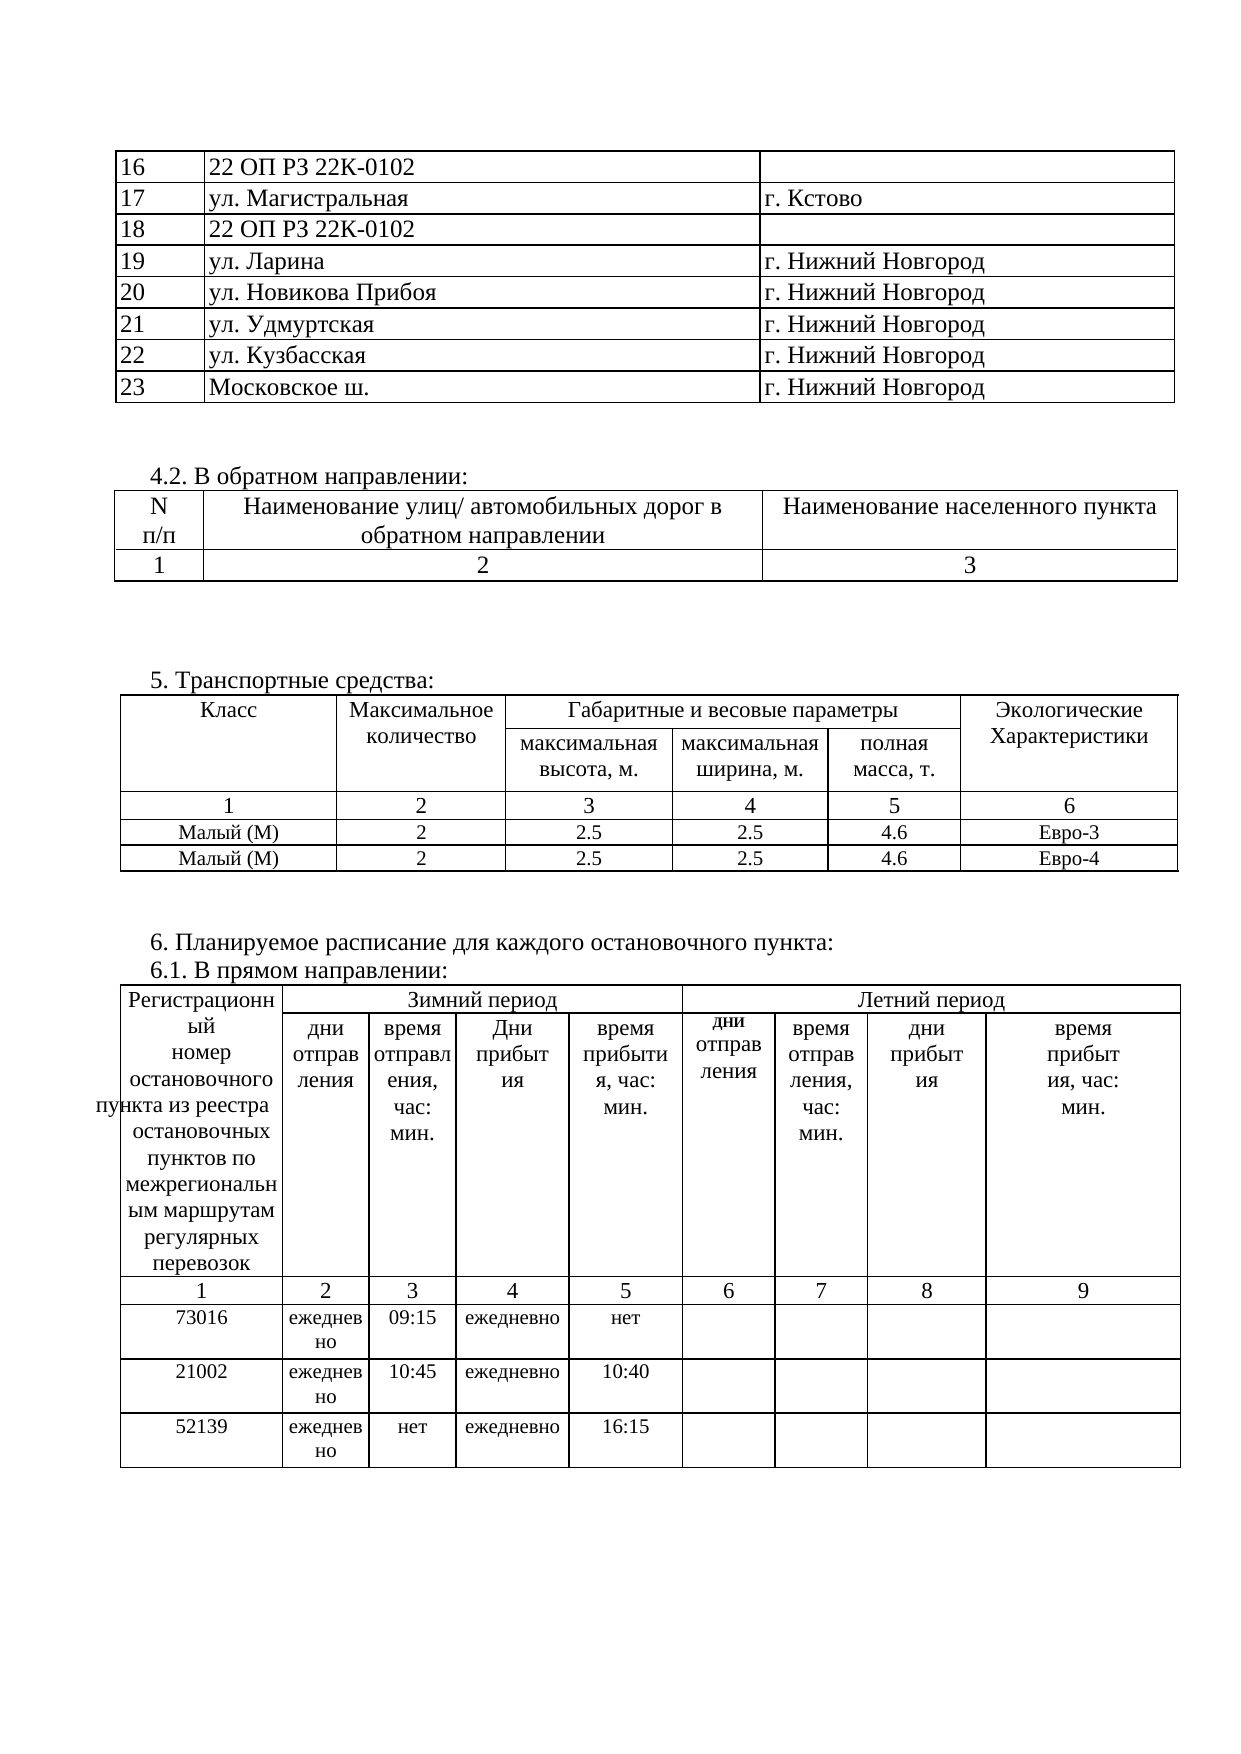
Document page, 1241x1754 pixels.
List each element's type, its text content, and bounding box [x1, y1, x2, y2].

table_cell ул. Удмуртская [205, 309, 759, 339]
table_header Зимний период [283, 986, 682, 1012]
table_cell [683, 1414, 774, 1467]
table_cell [776, 1360, 867, 1412]
table_cell г. Кстово [761, 183, 1174, 213]
table_cell 21 [117, 309, 204, 339]
table_cell 10:40 [570, 1360, 682, 1412]
table_cell ул. Новикова Прибоя [205, 277, 759, 307]
table_cell 1 [121, 1277, 282, 1303]
table_cell Московское ш. [205, 372, 759, 402]
table_cell 22 [117, 340, 204, 370]
table_cell 20 [117, 277, 204, 307]
table_header Наименование населенного пункта [763, 491, 1177, 548]
table_cell 8 [868, 1277, 985, 1303]
table_cell ДНИ отправ ления [683, 1014, 774, 1276]
table_cell 7 [776, 1277, 867, 1303]
table_cell 4.6 [829, 846, 960, 870]
table_header Экологические Характеристики [961, 696, 1177, 791]
table_cell Евро-4 [961, 846, 1177, 870]
table_cell г. Нижний Новгород [761, 309, 1174, 339]
table_cell ежедневно [457, 1305, 568, 1358]
text 4.2. В обратном направлении: [150, 461, 1090, 489]
table_cell 3 [370, 1277, 455, 1303]
table_cell [868, 1360, 985, 1412]
text 6.1. В прямом направлении: [150, 955, 1090, 984]
table_cell 5 [570, 1277, 682, 1303]
table_cell 16 [117, 152, 204, 181]
table_cell [776, 1305, 867, 1358]
table_cell нет [370, 1414, 455, 1467]
table_cell [776, 1414, 867, 1467]
table_cell 1 [121, 792, 336, 819]
table_cell 23 [117, 372, 204, 402]
table_cell [987, 1305, 1180, 1358]
table_cell [761, 215, 1174, 244]
table_header Наименование улиц/ автомобильных дорог в обратном направлении [204, 491, 762, 548]
table_cell г. Нижний Новгород [761, 277, 1174, 307]
table_cell максимальная высота, м. [506, 729, 672, 791]
table_cell 19 [117, 246, 204, 276]
table_cell г. Нижний Новгород [761, 340, 1174, 370]
table_cell [683, 1305, 774, 1358]
table_cell ежедневно [283, 1305, 368, 1358]
table_cell 2 [337, 846, 505, 870]
table_cell ежедневно [283, 1414, 368, 1467]
table_header N п/п [115, 491, 203, 548]
table_cell [987, 1414, 1180, 1467]
table_cell ул. Кузбасская [205, 340, 759, 370]
table_cell 10:45 [370, 1360, 455, 1412]
table_cell ежедневно [457, 1414, 568, 1467]
table_cell дни прибыт ия [868, 1014, 985, 1276]
table_cell время отправ ления, час: мин. [776, 1014, 867, 1276]
table_cell [761, 152, 1174, 181]
table_cell 2 [337, 792, 505, 819]
table_cell 2.5 [506, 820, 672, 844]
table_cell 21002 [121, 1360, 282, 1412]
table_cell время прибыт ия, час: мин. [987, 1014, 1180, 1276]
table_cell 22 ОП РЗ 22К-0102 [205, 152, 759, 181]
table_cell Малый (М) [121, 846, 336, 870]
table_cell нет [570, 1305, 682, 1358]
table_cell 6 [683, 1277, 774, 1303]
table_cell полная масса, т. [829, 729, 960, 791]
table_cell 1 [115, 550, 203, 580]
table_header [121, 986, 282, 1276]
table_cell 16:15 [570, 1414, 682, 1467]
table_cell 3 [506, 792, 672, 819]
table_cell 18 [117, 215, 204, 244]
table_cell время прибыти я, час: мин. [570, 1014, 682, 1276]
table_cell Дни прибыт ия [457, 1014, 568, 1276]
table_cell [868, 1305, 985, 1358]
text 5. Транспортные средства: [150, 665, 1090, 694]
table_cell 6 [961, 792, 1177, 819]
table_cell 2 [204, 550, 762, 580]
table_cell 17 [117, 183, 204, 213]
table_cell 9 [987, 1277, 1180, 1303]
table_cell время отправл ения, час: мин. [370, 1014, 455, 1276]
table_cell 2 [337, 820, 505, 844]
table_cell 5 [829, 792, 960, 819]
table_cell 3 [763, 549, 1177, 580]
table_cell 2 [283, 1277, 368, 1303]
table_cell ул. Ларина [205, 246, 759, 276]
table_cell г. Нижний Новгород [761, 372, 1174, 402]
table_cell ежедневно [457, 1360, 568, 1412]
table_header Класс [121, 696, 336, 791]
table_header Максимальное количество [337, 696, 505, 791]
table_cell 09:15 [370, 1305, 455, 1358]
table_cell Малый (М) [121, 820, 336, 844]
table_cell 4.6 [829, 820, 960, 844]
table_cell максимальная ширина, м. [673, 729, 827, 791]
table_cell [987, 1360, 1180, 1412]
table_cell [868, 1414, 985, 1467]
table_header Летний период [683, 986, 1180, 1012]
table_cell 73016 [121, 1305, 282, 1358]
table_cell 4 [457, 1277, 568, 1303]
table_cell 4 [673, 792, 827, 819]
table_cell 2.5 [673, 820, 827, 844]
table_cell ежедневно [283, 1360, 368, 1412]
table_cell 2.5 [506, 846, 672, 870]
table_header Габаритные и весовые параметры [506, 696, 960, 727]
table_cell г. Нижний Новгород [761, 246, 1174, 276]
table_cell 2.5 [673, 846, 827, 870]
text 6. Планируемое расписание для каждого остановочного пункта: [150, 927, 1090, 955]
table_cell ул. Магистральная [205, 183, 759, 213]
table_cell Евро-3 [961, 820, 1177, 844]
table_cell [683, 1360, 774, 1412]
table_cell 52139 [121, 1414, 282, 1467]
table_cell дни отправ ления [283, 1014, 368, 1276]
table_cell 22 ОП РЗ 22К-0102 [205, 215, 759, 244]
